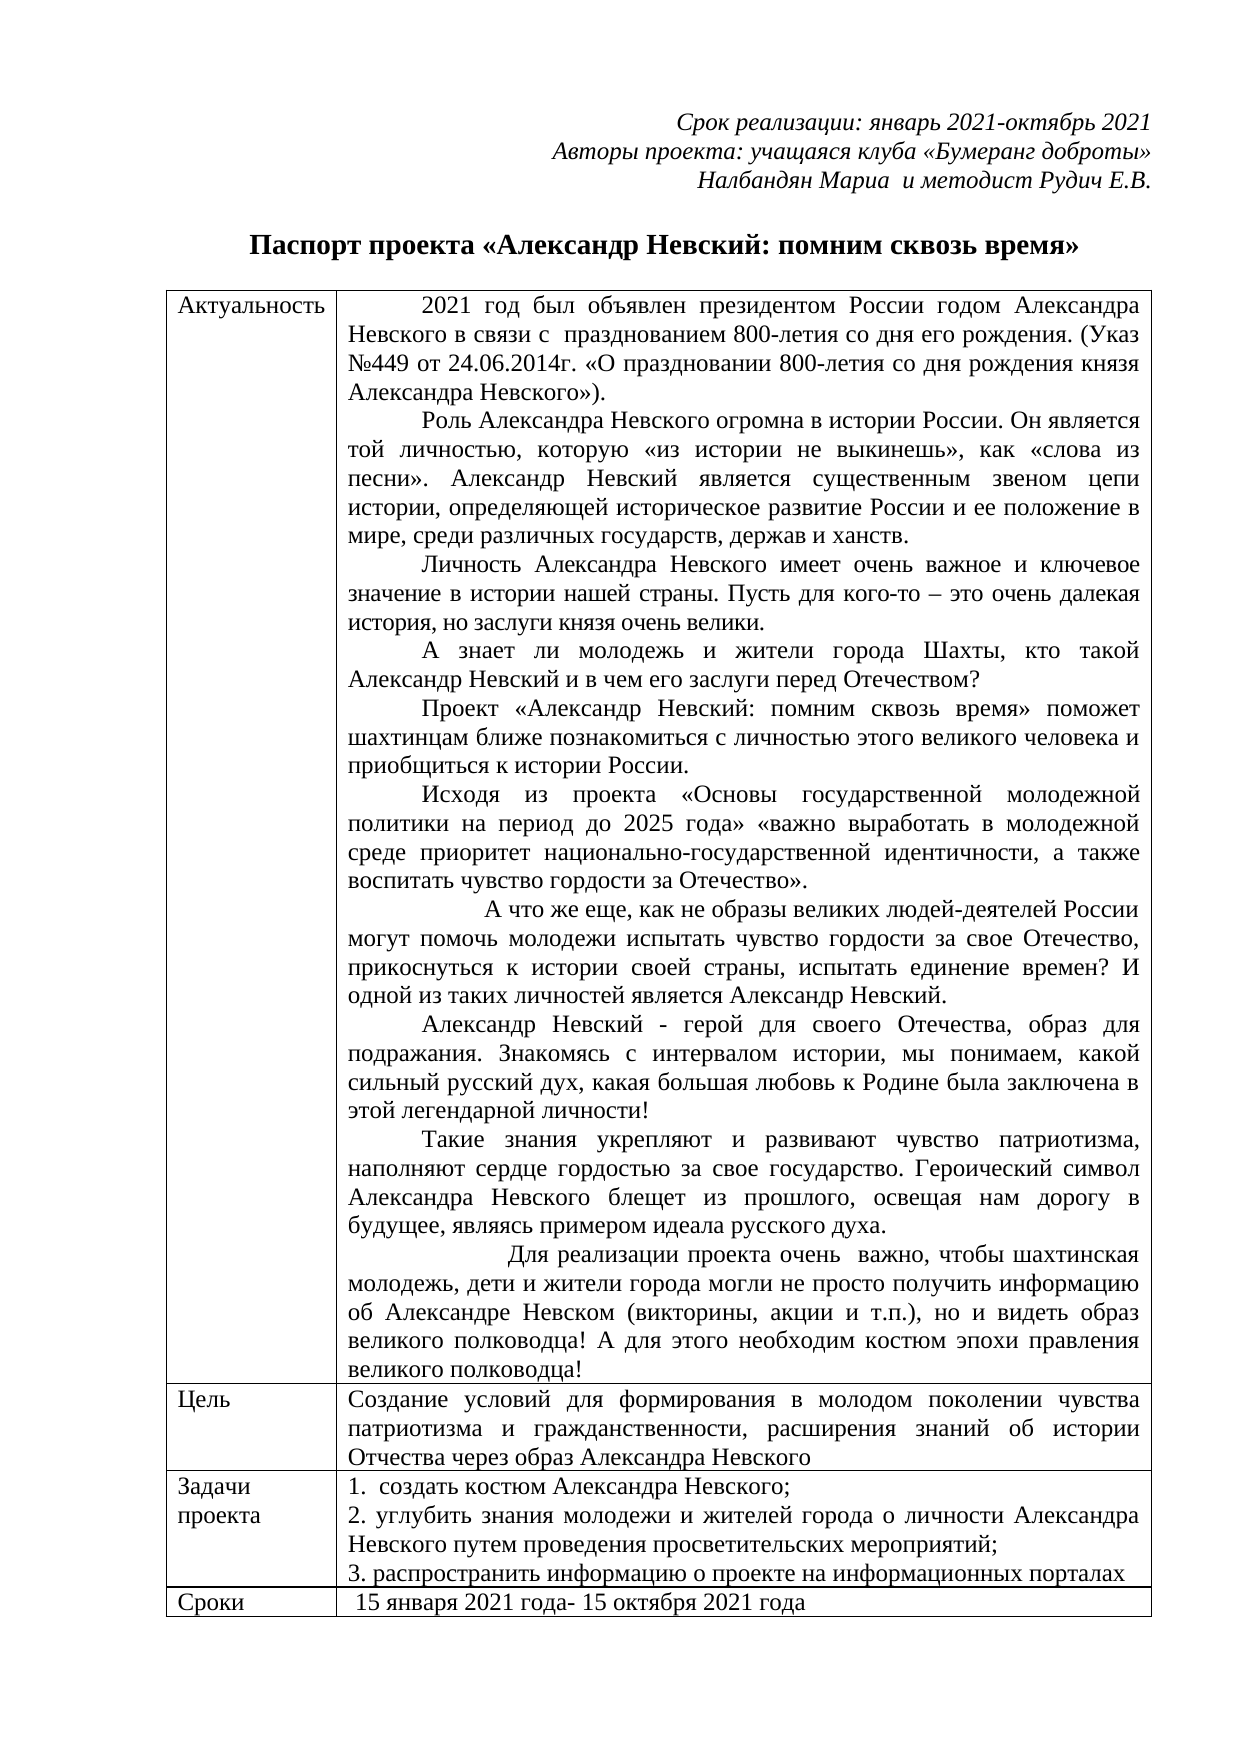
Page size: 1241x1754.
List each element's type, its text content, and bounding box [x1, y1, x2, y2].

text Срок реализации: январь 2021-октябрь 2021 [177, 107, 1152, 136]
table_cell Цель [167, 1384, 336, 1470]
text Налбандян Мариа и методист Рудич Е.В. [177, 165, 1152, 194]
table_cell 1. создать костюм Александра Невского; 2. углубить знания молодежи и жителей города о личности Александра Невского путем проведения просветительских мероприятий; 3. распространить информацию о проекте на информационных порталах [337, 1471, 1151, 1586]
text Авторы проекта: учащаяся клуба «Бумеранг доброты» [177, 136, 1152, 165]
table_cell Задачи проекта [167, 1471, 336, 1586]
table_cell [337, 1588, 1151, 1616]
table_cell Создание условий для формирования в молодом поколении чувства патриотизма и гражданственности, расширения знаний об истории Отчества через образ Александра Невского [337, 1384, 1151, 1470]
table_header 2021 год был объявлен президентом России годом Александра Невского в связи с празднованием 800-летия со дня его рождения. (Указ №449 от 24.06.2014г. «О праздновании 800-летия со дня рождения князя Александра Невского»). Роль Александра Невского огромна в истории России. Он является той личностью, которую «из истории не выкинешь», как «слова из песни». Александр Невский является существенным звеном цепи истории, определяющей историческое развитие России и ее положение в мире, среди различных государств, держав и ханств. Личность Александра Невского имеет очень важное и ключевое значение в истории нашей страны. Пусть для кого-то – это очень далекая история, но заслуги князя очень велики. А знает ли молодежь и жители города Шахты, кто такой Александр Невский и в чем его заслуги перед Отечеством? Проект «Александр Невский: помним сквозь время» поможет шахтинцам ближе познакомиться с личностью этого великого человека и приобщиться к истории России. Исходя из проекта «Основы государственной молодежной политики на период до 2025 года» «важно выработать в молодежной среде приоритет национально-государственной идентичности, а также воспитать чувство гордости за Отечество». А что же еще, как не образы великих людей-деятелей России могут помочь молодежи испытать чувство гордости за свое Отечество, прикоснуться к истории своей страны, испытать единение времен? И одной из таких личностей является Александр Невский. Александр Невский - герой для своего Отечества, образ для подражания. Знакомясь с интервалом истории, мы понимаем, какой сильный русский дух, какая большая любовь к Родине была заключена в этой легендарной личности! Такие знания укрепляют и развивают чувство патриотизма, наполняют сердце гордостью за свое государство. Героический символ Александра Невского блещет из прошлого, освещая нам дорогу в будущее, являясь примером идеала русского духа. Для реализации проекта очень важно, чтобы шахтинская молодежь, дети и жители города могли не просто получить информацию об Александре Невском (викторины, акции и т.п.), но и видеть образ великого полководца! А для этого необходим костюм эпохи правления великого полководца! [337, 291, 1151, 1383]
table_header Актуальность [167, 291, 336, 1383]
table_cell Сроки реализации [167, 1588, 336, 1616]
text Паспорт проекта «Александр Невский: помним сквозь время» [177, 227, 1152, 261]
